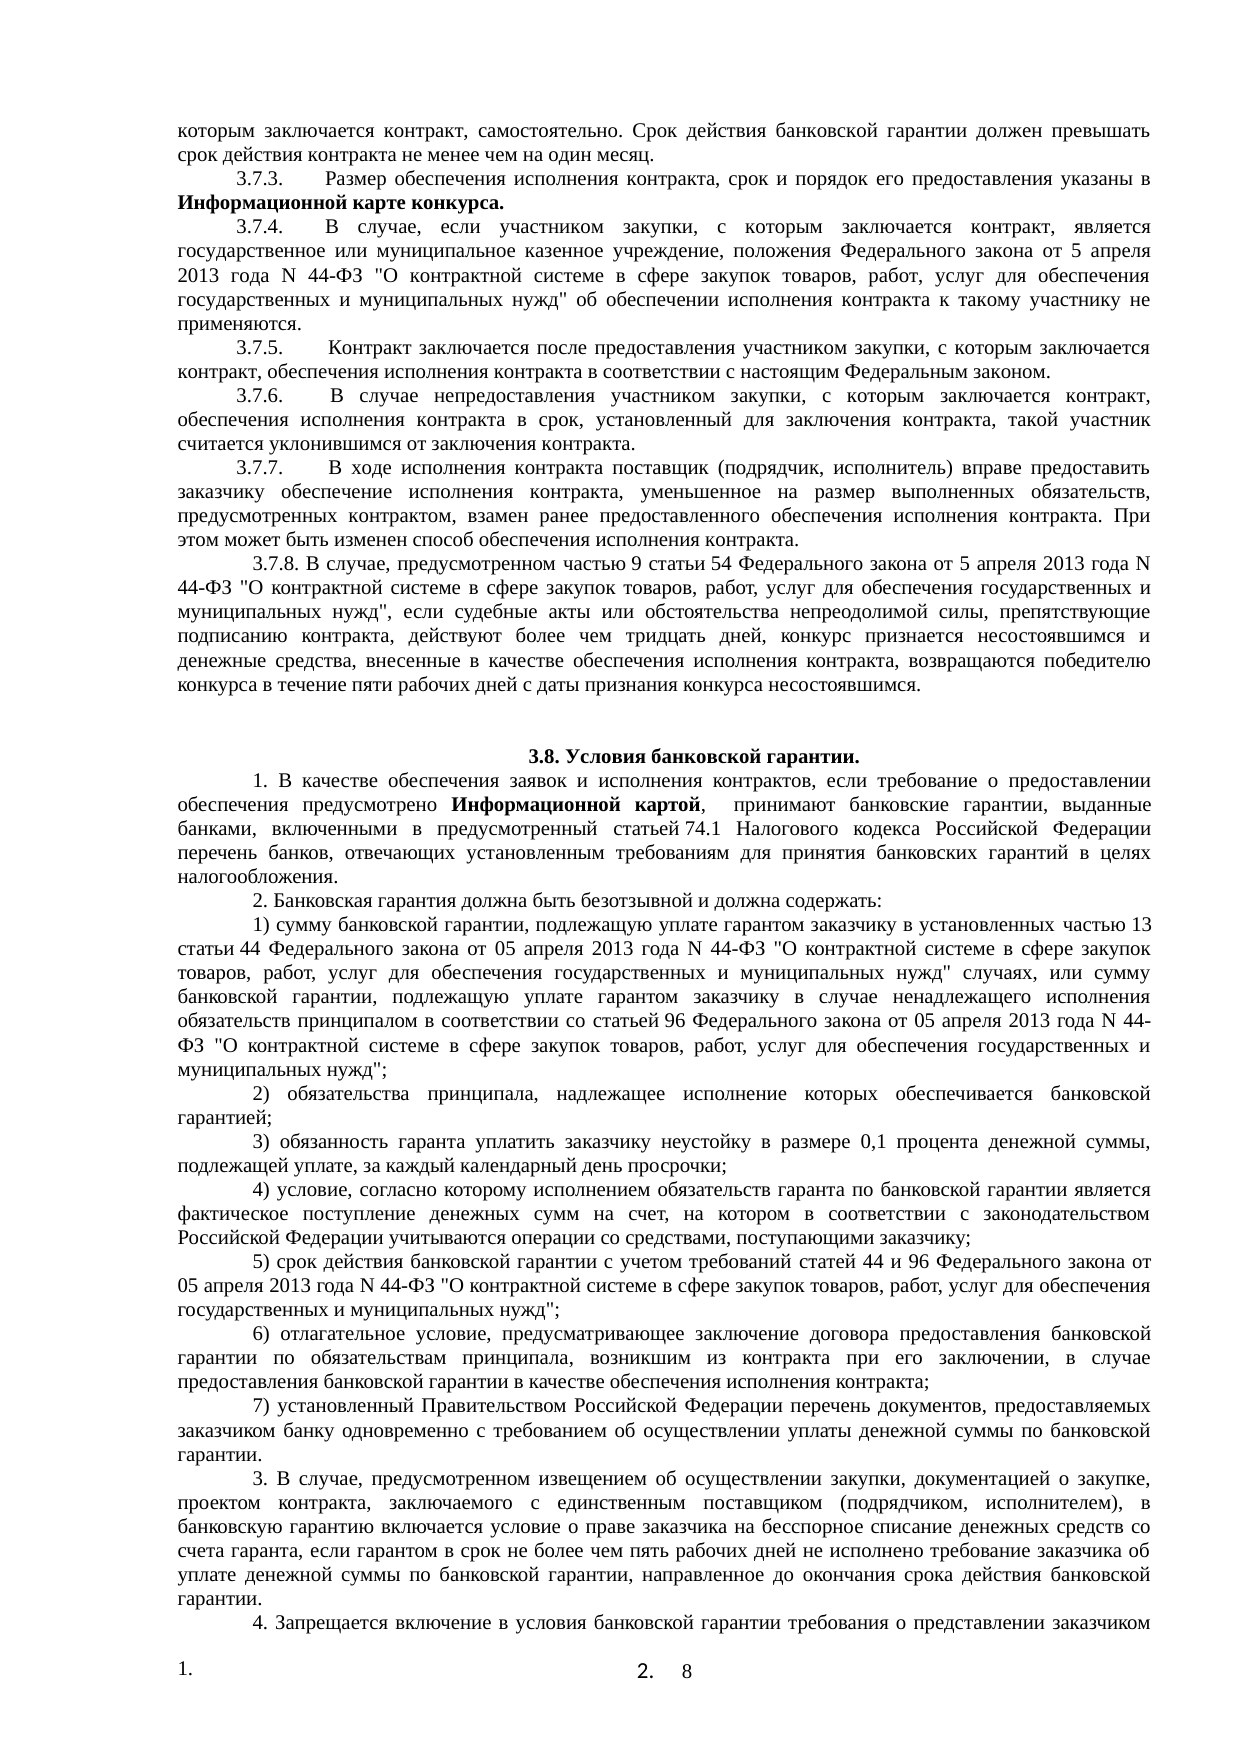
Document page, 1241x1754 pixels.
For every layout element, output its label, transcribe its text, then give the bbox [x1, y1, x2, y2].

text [177, 1610, 1152, 1634]
text 3) обязанность гаранта уплатить заказчику неустойку в размере 0,1 процента денежной суммы, подлежащей уплате, за каждый календарный день просрочки; [177, 1129, 1152, 1177]
text 3.8. Условия банковской гарантии. [177, 744, 1152, 768]
text 3.7.4. В случае, если участником закупки, с которым заключается контракт, является государственное или муниципальное казенное учреждение, положения Федерального закона от 5 апреля 2013 года N 44-ФЗ "О контрактной системе в сфере закупок товаров, работ, услуг для обеспечения государственных и муниципальных нужд" об обеспечении исполнения контракта к такому участнику не применяются. [177, 214, 1152, 335]
text 3.7.3. Размер обеспечения исполнения контракта, срок и порядок его предоставления указаны в Информационной карте конкурса. [177, 166, 1152, 214]
text 1) сумму банковской гарантии, подлежащую уплате гарантом заказчику в установленных частью 13 статьи 44 Федерального закона от 05 апреля 2013 года N 44-ФЗ "О контрактной системе в сфере закупок товаров, работ, услуг для обеспечения государственных и муниципальных нужд" случаях, или сумму банковской гарантии, подлежащую уплате гарантом заказчику в случае ненадлежащего исполнения обязательств принципалом в соответствии со статьей 96 Федерального закона от 05 апреля 2013 года N 44-ФЗ "О контрактной системе в сфере закупок товаров, работ, услуг для обеспечения государственных и муниципальных нужд"; [177, 912, 1152, 1081]
text 3. В случае, предусмотренном извещением об осуществлении закупки, документацией о закупке, проектом контракта, заключаемого с единственным поставщиком (подрядчиком, исполнителем), в банковскую гарантию включается условие о праве заказчика на бесспорное списание денежных средств со счета гаранта, если гарантом в срок не более чем пять рабочих дней не исполнено требование заказчика об уплате денежной суммы по банковской гарантии, направленное до окончания срока действия банковской гарантии. [177, 1466, 1152, 1610]
text 4) условие, согласно которому исполнением обязательств гаранта по банковской гарантии является фактическое поступление денежных сумм на счет, на котором в соответствии с законодательством Российской Федерации учитываются операции со средствами, поступающими заказчику; [177, 1177, 1152, 1249]
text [177, 118, 1152, 166]
text 2) обязательства принципала, надлежащее исполнение которых обеспечивается банковской гарантией; [177, 1081, 1152, 1129]
text 5) срок действия банковской гарантии с учетом требований статей 44 и 96 Федерального закона от 05 апреля 2013 года N 44-ФЗ "О контрактной системе в сфере закупок товаров, работ, услуг для обеспечения государственных и муниципальных нужд"; [177, 1249, 1152, 1321]
text 6) отлагательное условие, предусматривающее заключение договора предоставления банковской гарантии по обязательствам принципала, возникшим из контракта при его заключении, в случае предоставления банковской гарантии в качестве обеспечения исполнения контракта; [177, 1321, 1152, 1393]
text 3.7.5. Контракт заключается после предоставления участником закупки, с которым заключается контракт, обеспечения исполнения контракта в соответствии с настоящим Федеральным законом. [177, 335, 1152, 383]
text 7) установленный Правительством Российской Федерации перечень документов, предоставляемых заказчиком банку одновременно с требованием об осуществлении уплаты денежной суммы по банковской гарантии. [177, 1393, 1152, 1466]
text 1. В качестве обеспечения заявок и исполнения контрактов, если требование о предоставлении обеспечения предусмотрено Информационной картой, принимают банковские гарантии, выданные банками, включенными в предусмотренный статьей 74.1 Налогового кодекса Российской Федерации перечень банков, отвечающих установленным требованиям для принятия банковских гарантий в целях налогообложения. [177, 768, 1152, 888]
text 2. Банковская гарантия должна быть безотзывной и должна содержать: [177, 888, 1152, 912]
text 3.7.7. В ходе исполнения контракта поставщик (подрядчик, исполнитель) вправе предоставить заказчику обеспечение исполнения контракта, уменьшенное на размер выполненных обязательств, предусмотренных контрактом, взамен ранее предоставленного обеспечения исполнения контракта. При этом может быть изменен способ обеспечения исполнения контракта. [177, 455, 1152, 551]
text 3.7.8. В случае, предусмотренном частью 9 статьи 54 Федерального закона от 5 апреля 2013 года N 44-ФЗ "О контрактной системе в сфере закупок товаров, работ, услуг для обеспечения государственных и муниципальных нужд", если судебные акты или обстоятельства непреодолимой силы, препятствующие подписанию контракта, действуют более чем тридцать дней, конкурс признается несостоявшимся и денежные средства, внесенные в качестве обеспечения исполнения контракта, возвращаются победителю конкурса в течение пяти рабочих дней с даты признания конкурса несостоявшимся. [177, 551, 1152, 696]
text 3.7.6. В случае непредоставления участником закупки, с которым заключается контракт, обеспечения исполнения контракта в срок, установленный для заключения контракта, такой участник считается уклонившимся от заключения контракта. [177, 383, 1152, 455]
